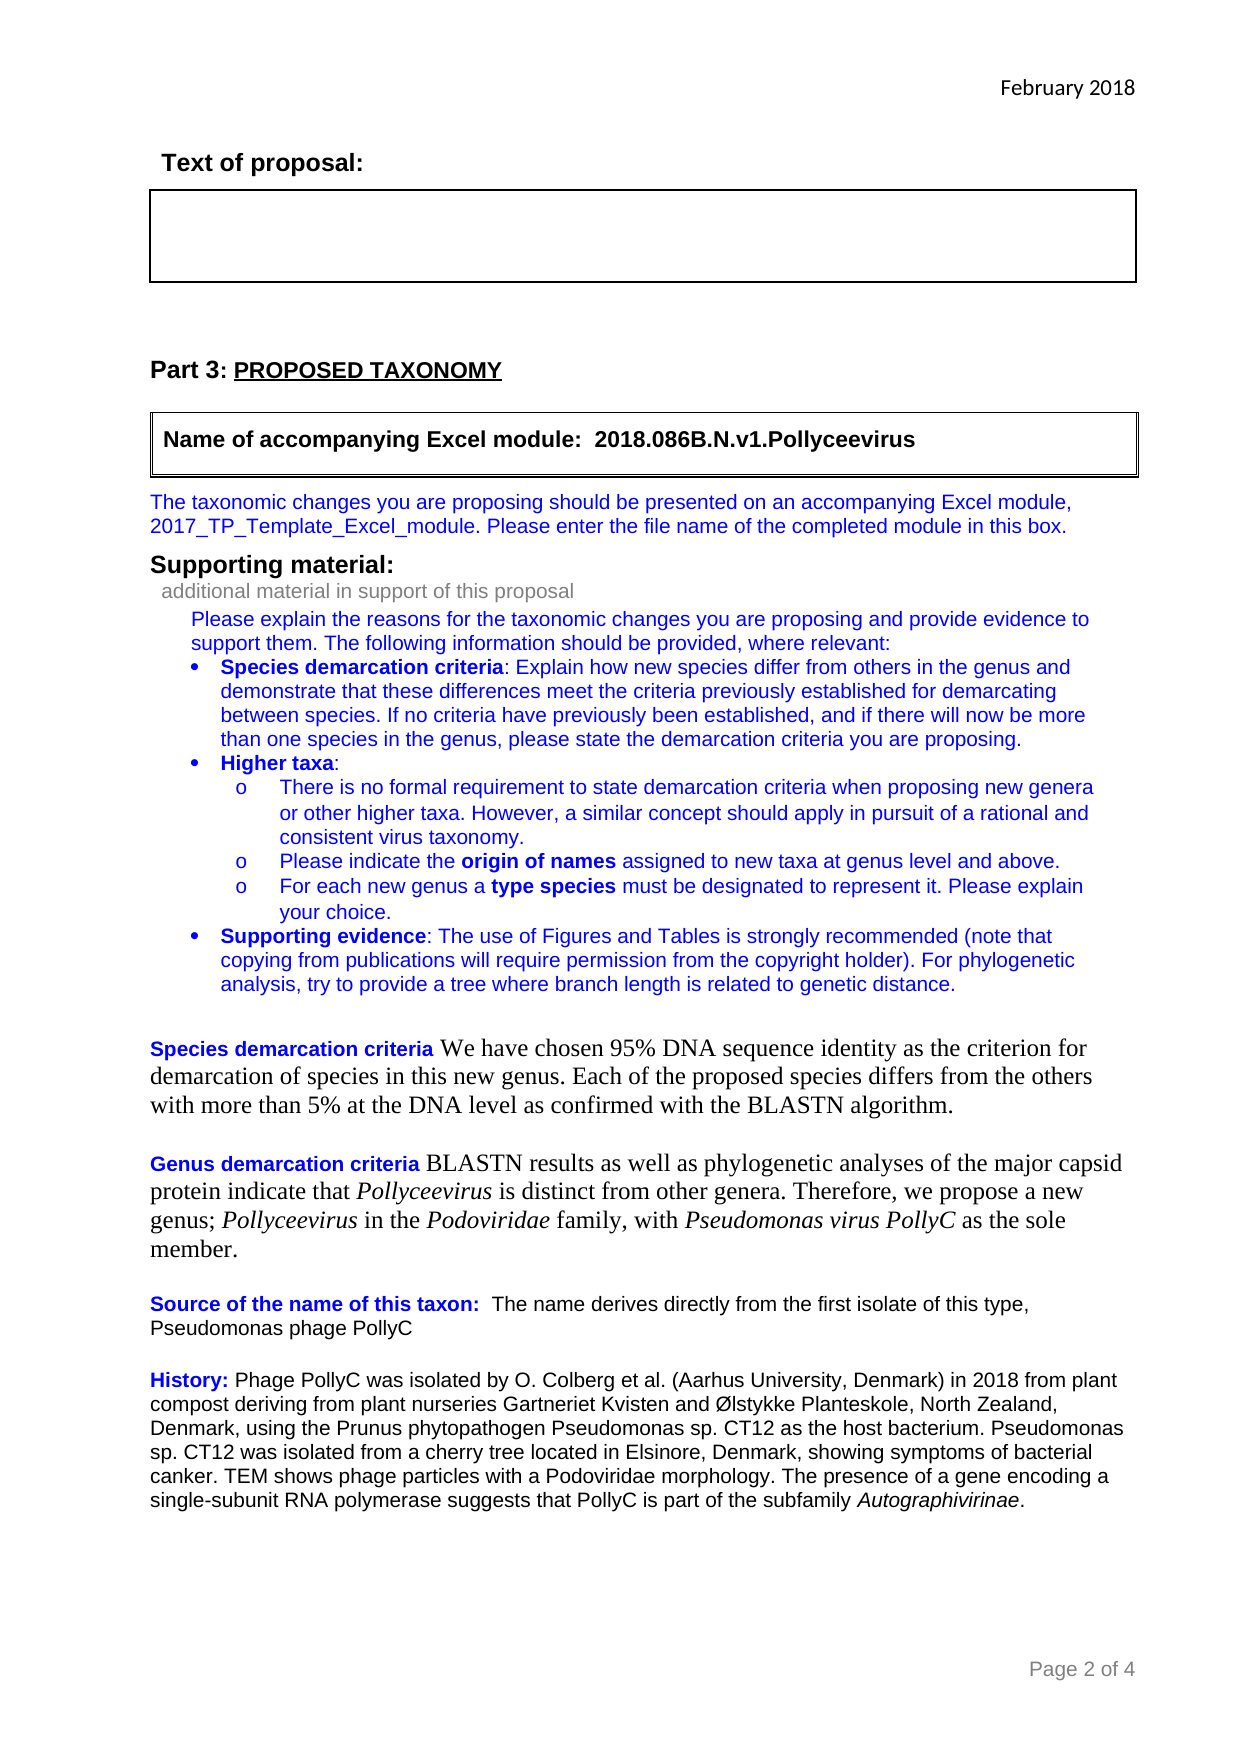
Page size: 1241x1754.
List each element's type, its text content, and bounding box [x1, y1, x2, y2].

table_header Text of proposal: [150, 135, 1136, 189]
table_cell Please explain the reasons for the taxonomic changes you are proposing and provide evidence to support them. The following information should be provided, where relevant: Species demarcation criteria: Explain how new species differ from others in the genus and demonstrate that these differences meet the criteria previously established for demarcating between species. If no criteria have previously been established, and if there will now be more than one species in the genus, please state the demarcation criteria you are proposing. Higher taxa: There is no formal requirement to state demarcation criteria when proposing new genera or other higher taxa. However, a similar concept should apply in pursuit of a rational and consistent virus taxonomy. Please indicate the origin of names assigned to new taxa at genus level and above. For each new genus a type species must be designated to represent it. Please explain your choice. Supporting evidence: The use of Figures and Tables is strongly recommended (note that copying from publications will require permission from the copyright holder). For phylogenetic analysis, try to provide a tree where branch length is related to genetic distance. [150, 607, 1111, 1033]
table_header Name of accompanying Excel module: 2018.086B.N.v1.Pollyceevirus [153, 413, 1136, 474]
text Part 3: PROPOSED TAXONOMY [150, 354, 1135, 383]
table_header additional material in support of this proposal [150, 579, 1111, 607]
text Supporting material: [150, 550, 1135, 579]
text History: Phage PollyC was isolated by O. Colberg et al. (Aarhus University, Denmark) in 2018 from plant compost deriving from plant nurseries Gartneriet Kvisten and Ølstykke Planteskole, North Zealand, Denmark, using the Prunus phytopathogen Pseudomonas sp. CT12 as the host bacterium. Pseudomonas sp. CT12 was isolated from a cherry tree located in Elsinore, Denmark, showing symptoms of bacterial canker. TEM shows phage particles with a Podoviridae morphology. The presence of a gene encoding a single-subunit RNA polymerase suggests that PollyC is part of the subfamily Autographivirinae. [150, 1368, 1135, 1512]
text Source of the name of this taxon: The name derives directly from the first isolate of this type, Pseudomonas phage PollyC [150, 1291, 1135, 1339]
text Species demarcation criteria We have chosen 95% DNA sequence identity as the criterion for demarcation of species in this new genus. Each of the proposed species differs from the others with more than 5% at the DNA level as confirmed with the BLASTN algorithm. [150, 1033, 1135, 1119]
text Genus demarcation criteria BLASTN results as well as phylogenetic analyses of the major capsid protein indicate that Pollyceevirus is distinct from other genera. Therefore, we propose a new genus; Pollyceevirus in the Podoviridae family, with Pseudomonas virus PollyC as the sole member. [150, 1148, 1135, 1263]
table_cell [151, 191, 1135, 281]
text The taxonomic changes you are proposing should be presented on an accompanying Excel module, 2017_TP_Template_Excel_module. Please enter the file name of the completed module in this box. [150, 490, 1135, 538]
